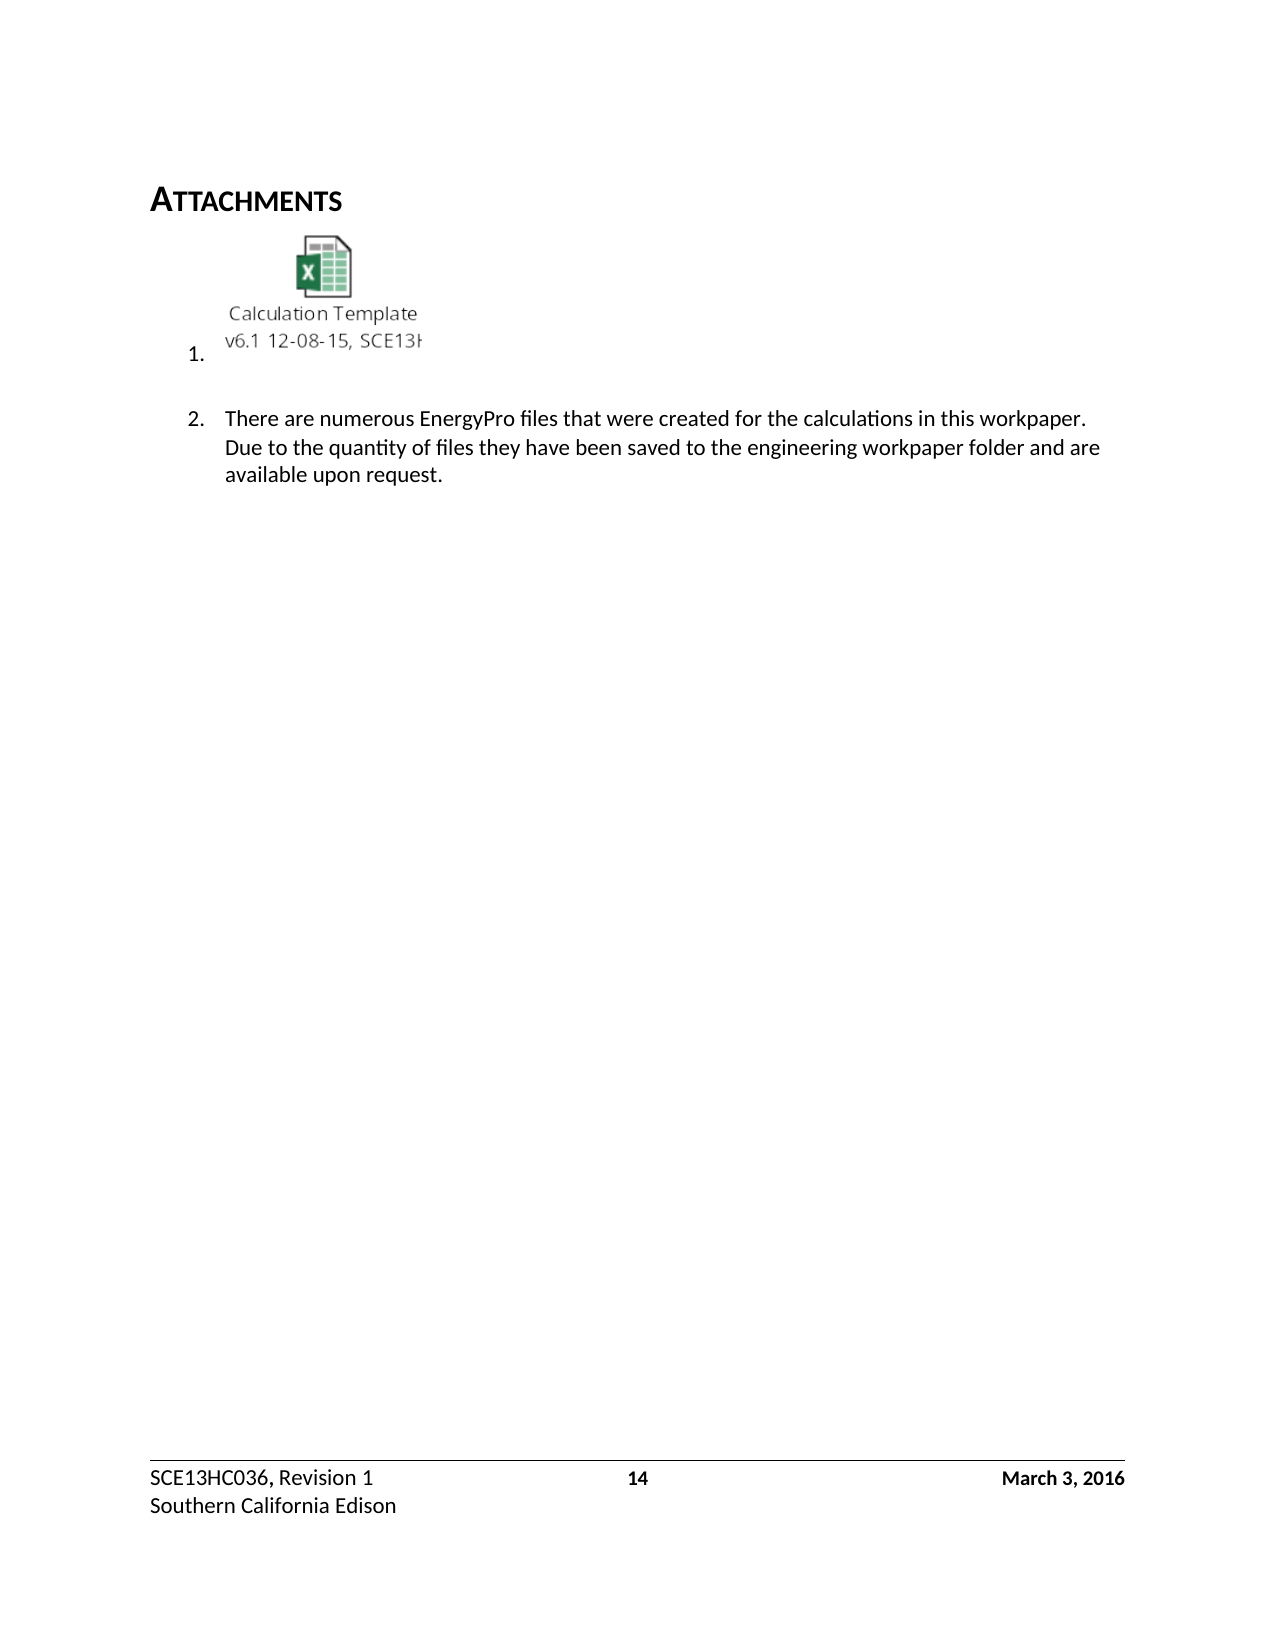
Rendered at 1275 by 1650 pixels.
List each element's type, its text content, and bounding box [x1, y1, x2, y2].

subtitle Attachments [150, 175, 1125, 221]
list There are numerous EnergyPro files that were created for the calculations in this workpaper. Due to the quantity of files they have been saved to the engineering workpaper folder and are available upon request. [187, 404, 1125, 489]
